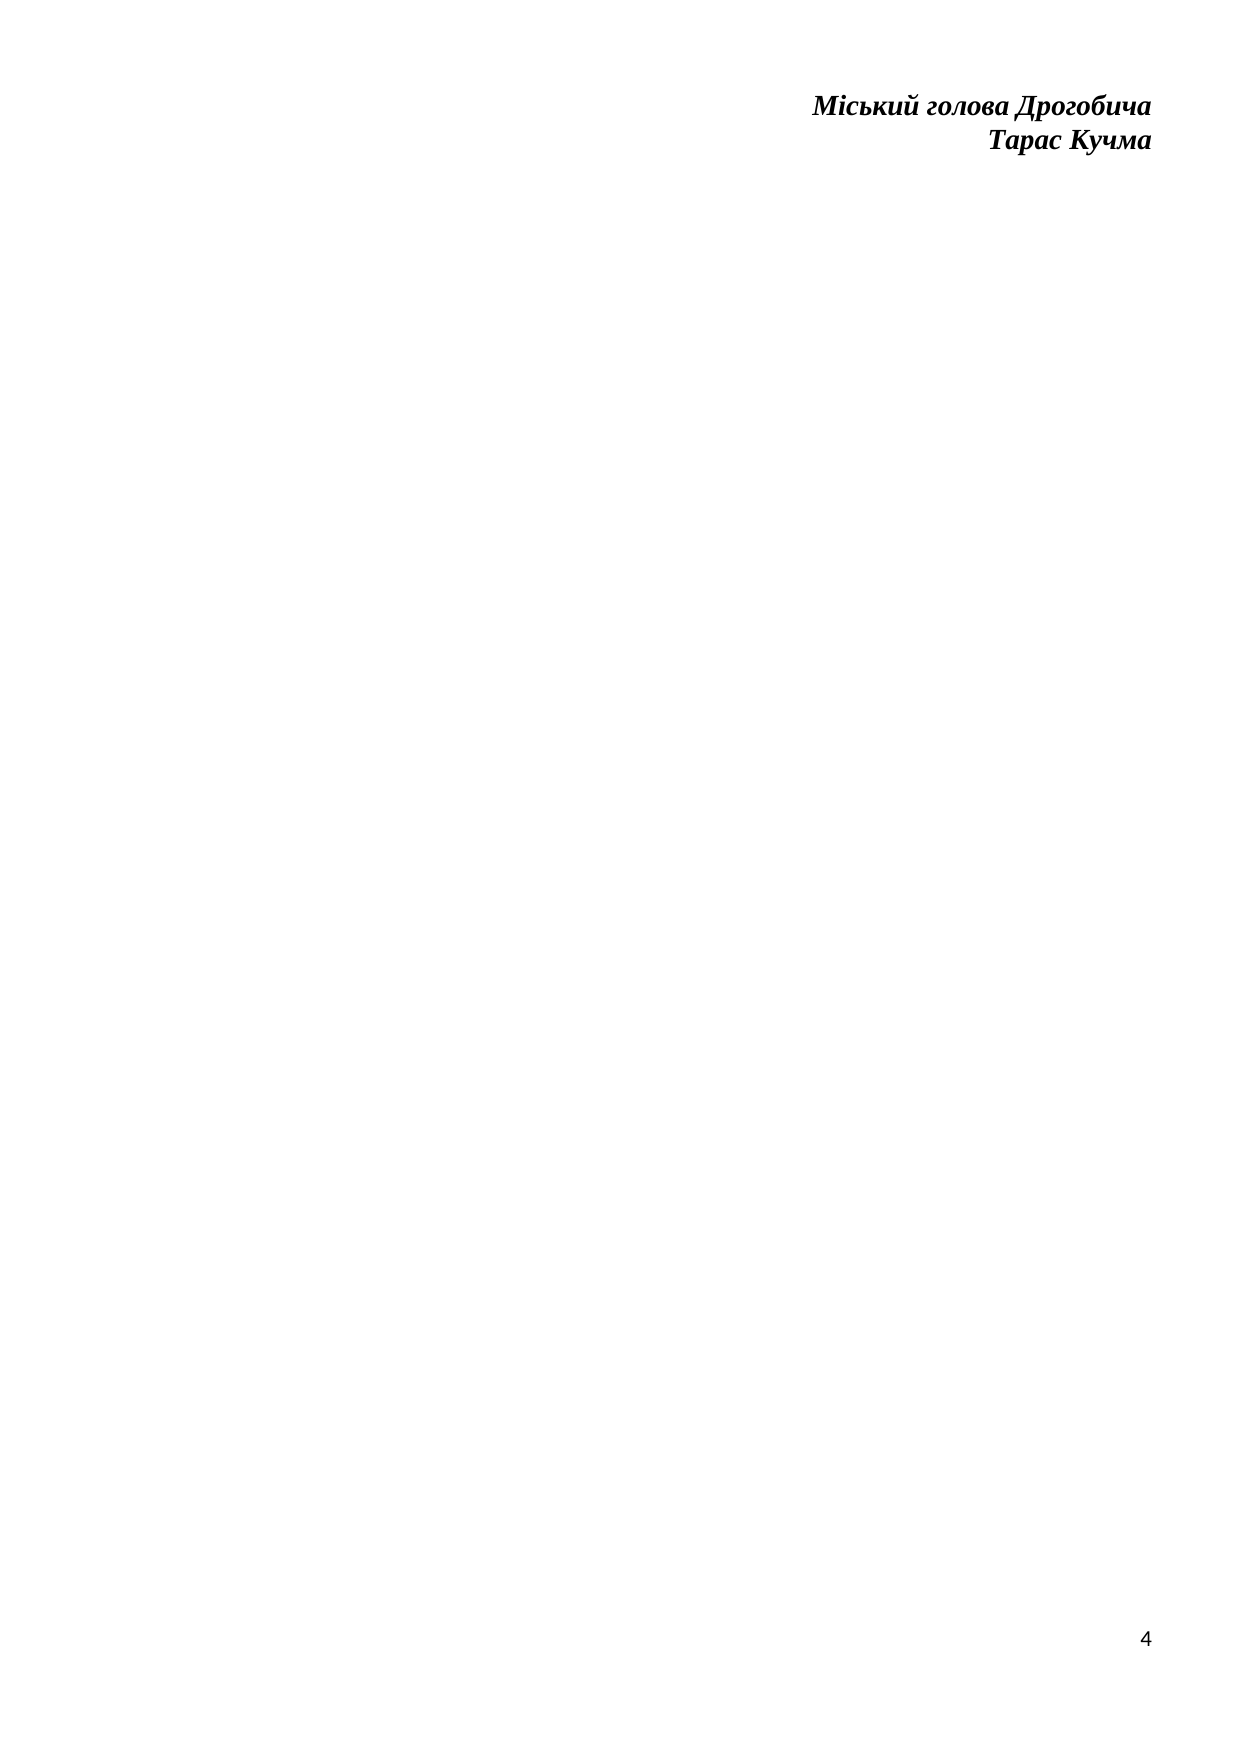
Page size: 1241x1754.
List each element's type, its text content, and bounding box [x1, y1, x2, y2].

text Тарас Кучма [148, 122, 1152, 156]
text Міський голова Дрогобича [148, 88, 1152, 122]
